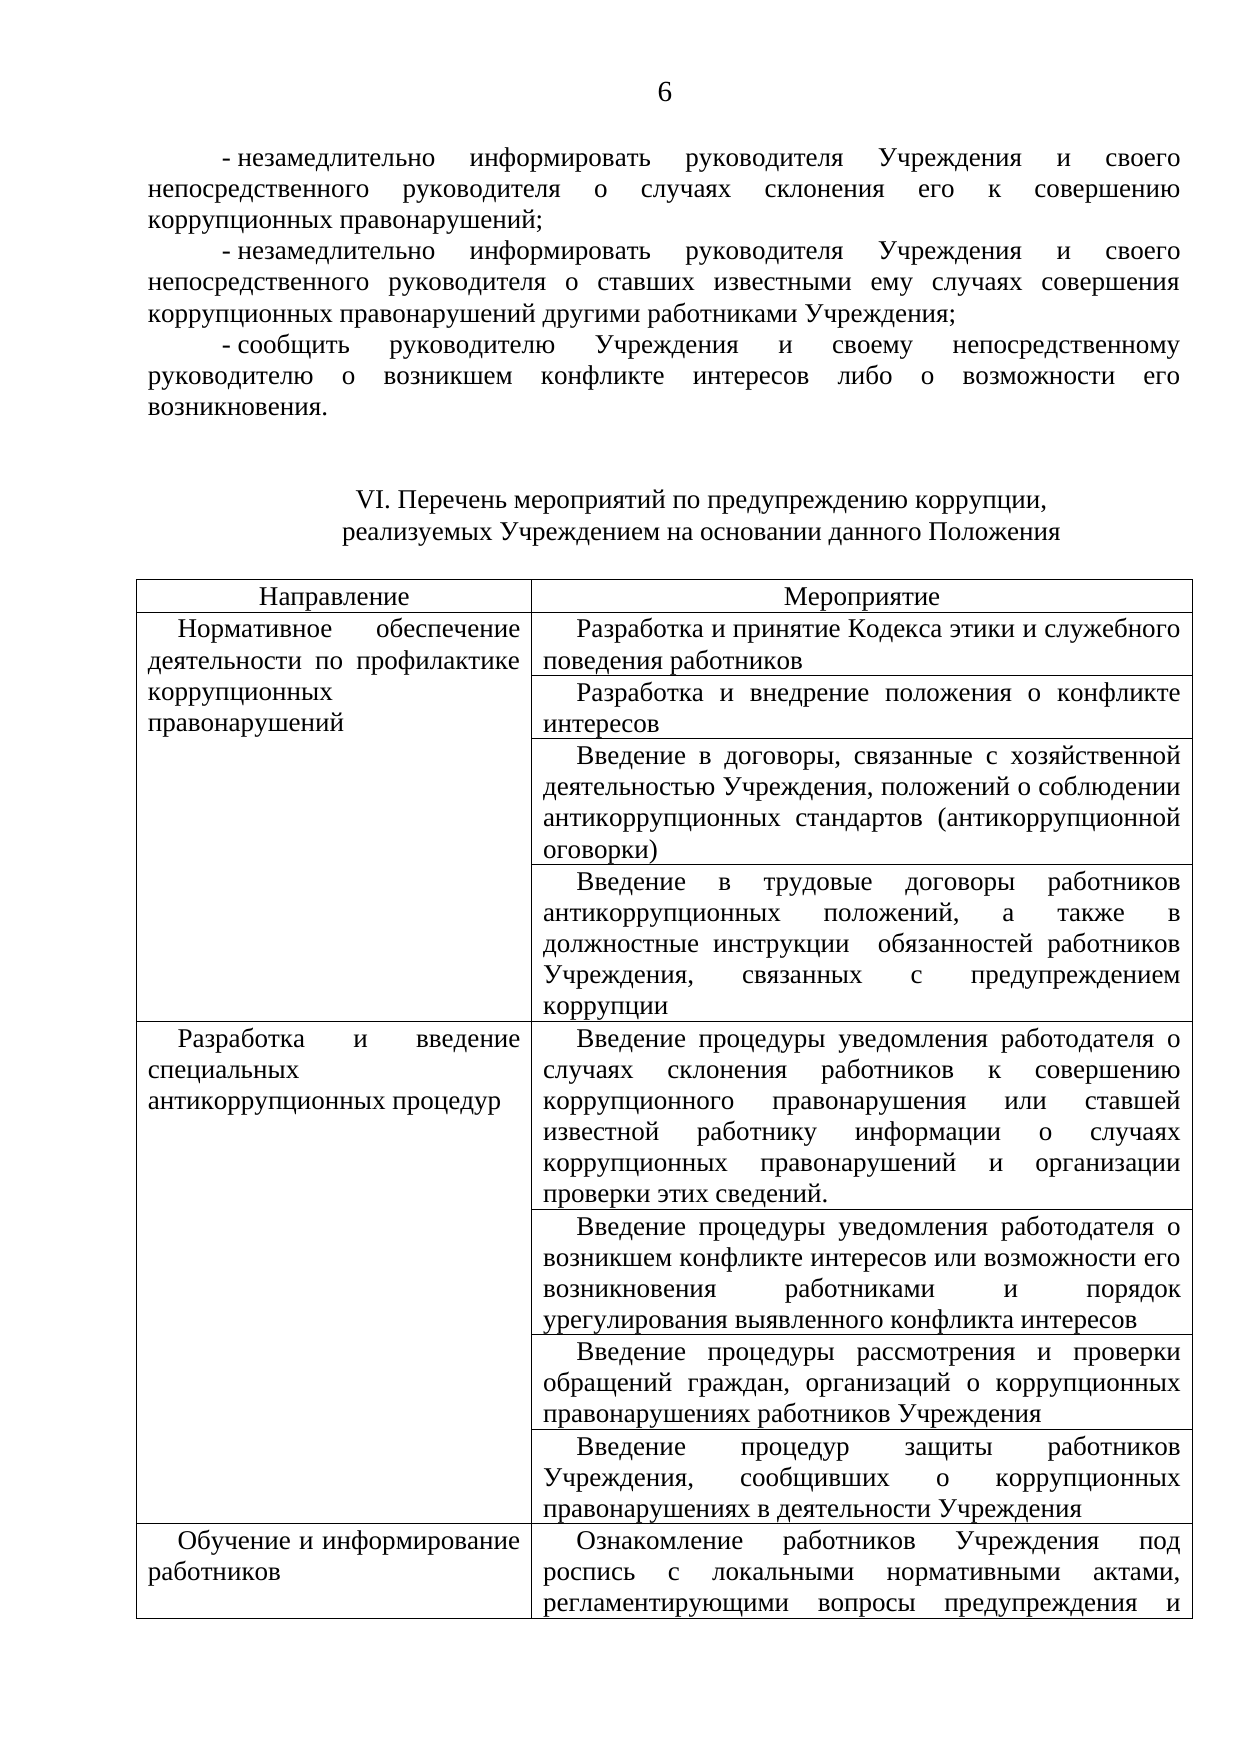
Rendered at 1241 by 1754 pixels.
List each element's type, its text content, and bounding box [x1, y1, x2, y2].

table_cell Введение в трудовые договоры работников антикоррупционных положений, а также в должностные инструкции обязанностей работников Учреждения, связанных с предупреждением коррупции [532, 865, 1192, 1021]
table_header Направление [137, 580, 531, 612]
text - сообщить руководителю Учреждения и своему непосредственному руководителю о возникшем конфликте интересов либо о возможности его возникновения. [148, 328, 1181, 421]
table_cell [137, 1524, 531, 1618]
table_cell Разработка и введение специальных антикоррупционных процедур [137, 1022, 531, 1523]
table_cell Введение процедуры уведомления работодателя о возникшем конфликте интересов или возможности его возникновения работниками и порядок урегулирования выявленного конфликта интересов [532, 1210, 1192, 1334]
table_cell Введение процедуры уведомления работодателя о случаях склонения работников к совершению коррупционного правонарушения или ставшей известной работнику информации о случаях коррупционных правонарушений и организации проверки этих сведений. [532, 1022, 1192, 1208]
text VI. Перечень мероприятий по предупреждению коррупции, [148, 483, 1181, 515]
text - незамедлительно информировать руководителя Учреждения и своего непосредственного руководителя о ставших известными ему случаях совершения коррупционных правонарушений другими работниками Учреждения; [148, 234, 1181, 328]
table_cell Разработка и внедрение положения о конфликте интересов [532, 676, 1192, 738]
table_header Мероприятие [532, 580, 1192, 612]
table_cell Введение процедур защиты работников Учреждения, сообщивших о коррупционных правонарушениях в деятельности Учреждения [532, 1430, 1192, 1523]
text реализуемых Учреждением на основании данного Положения [148, 515, 1181, 546]
table_cell Введение в договоры, связанные с хозяйственной деятельностью Учреждения, положений о соблюдении антикоррупционных стандартов (антикоррупционной оговорки) [532, 739, 1192, 864]
table_cell Введение процедуры рассмотрения и проверки обращений граждан, организаций о коррупционных правонарушениях работников Учреждения [532, 1335, 1192, 1429]
table_cell Разработка и принятие Кодекса этики и служебного поведения работников [532, 613, 1192, 675]
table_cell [532, 1524, 1192, 1618]
table_cell Нормативное обеспечение деятельности по профилактике коррупционных правонарушений [137, 613, 531, 1021]
text - незамедлительно информировать руководителя Учреждения и своего непосредственного руководителя о случаях склонения его к совершению коррупционных правонарушений; [148, 141, 1181, 234]
